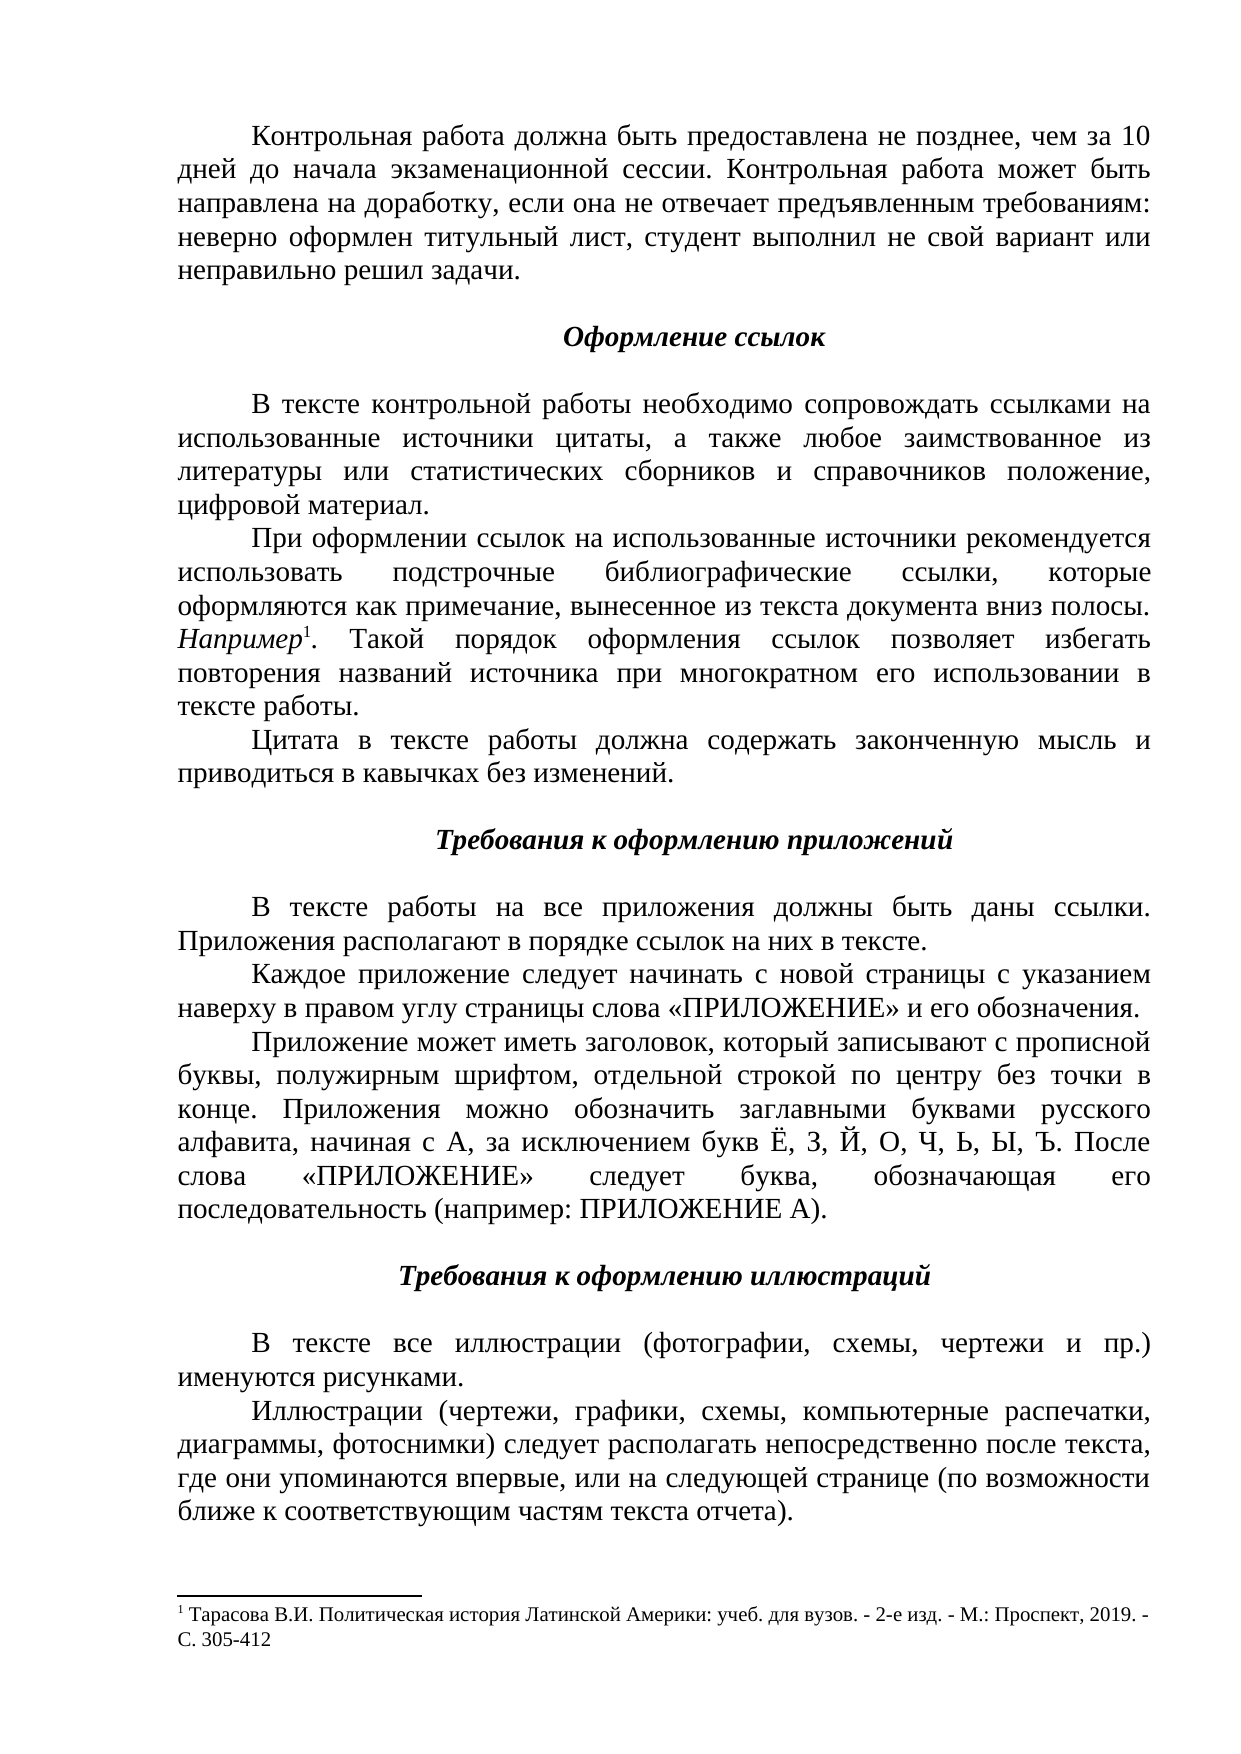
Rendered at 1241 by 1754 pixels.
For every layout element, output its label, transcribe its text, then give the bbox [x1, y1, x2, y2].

text В тексте контрольной работы необходимо сопровождать ссылками на использованные источники цитаты, а также любое заимствованное из литературы или статистических сборников и справочников положение, цифровой материал. [177, 386, 1152, 521]
text Каждое приложение следует начинать с новой страницы с указанием наверху в правом углу страницы слова «ПРИЛОЖЕНИЕ» и его обозначения. [177, 957, 1152, 1024]
text При оформлении ссылок на использованные источники рекомендуется использовать подстрочные библиографические ссылки, которые оформляются как примечание, вынесенное из текста документа вниз полосы. Например. Такой порядок оформления ссылок позволяет избегать повторения названий источника при многократном его использовании в тексте работы. [177, 521, 1152, 722]
text Контрольная работа должна быть предоставлена не позднее, чем за 10 дней до начала экзаменационной сессии. Контрольная работа может быть направлена на доработку, если она не отвечает предъявленным требованиям: неверно оформлен титульный лист, студент выполнил не свой вариант или неправильно решил задачи. [177, 118, 1152, 286]
text Оформление ссылок [177, 319, 1152, 353]
text Цитата в тексте работы должна содержать законченную мысль и приводиться в кавычках без изменений. [177, 722, 1152, 789]
text Требования к оформлению приложений [177, 822, 1152, 856]
text Приложение может иметь заголовок, который записывают с прописной буквы, полужирным шрифтом, отдельной строкой по центру без точки в конце. Приложения можно обозначить заглавными буквами русского алфавита, начиная с А, за исключением букв Ё, З, Й, О, Ч, Ь, Ы, Ъ. После слова «ПРИЛОЖЕНИЕ» следует буква, обозначающая его последовательность (например: ПРИЛОЖЕНИЕ А). [177, 1024, 1152, 1225]
text В тексте все иллюстрации (фотографии, схемы, чертежи и пр.) именуются рисунками. [177, 1326, 1152, 1393]
text В тексте работы на все приложения должны быть даны ссылки. Приложения располагают в порядке ссылок на них в тексте. [177, 889, 1152, 957]
text Иллюстрации (чертежи, графики, схемы, компьютерные распечатки, диаграммы, фотоснимки) следует располагать непосредственно после текста, где они упоминаются впервые, или на следующей странице (по возможности ближе к соответствующим частям текста отчета). [177, 1393, 1152, 1527]
text Требования к оформлению иллюстраций [177, 1258, 1152, 1292]
